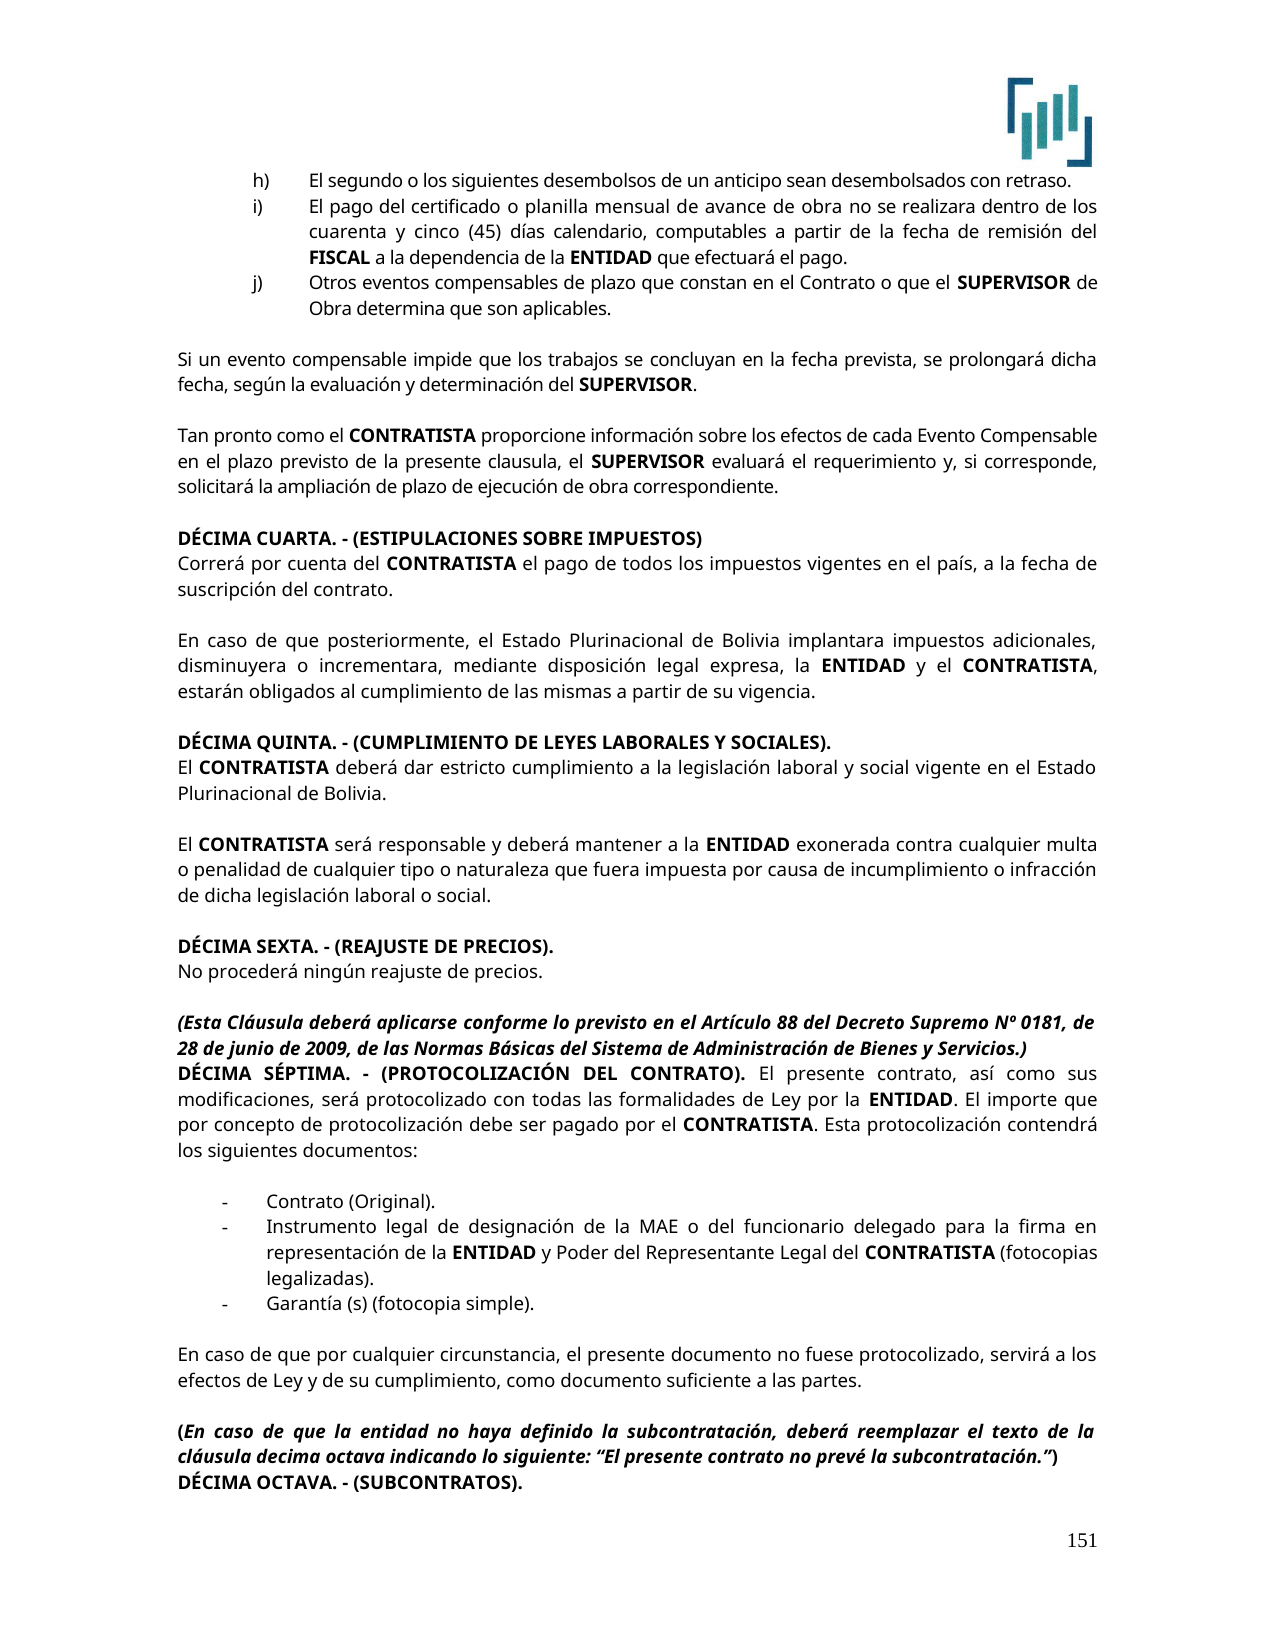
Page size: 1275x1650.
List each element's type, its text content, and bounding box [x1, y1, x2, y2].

list Otros eventos compensables de plazo que constan en el Contrato o que el SUPERVISOR de Obra determina que son aplicables. [252, 269, 1098, 321]
text DÉCIMA CUARTA. - (ESTIPULACIONES SOBRE IMPUESTOS) [177, 525, 1098, 550]
text Si un evento compensable impide que los trabajos se concluyan en la fecha prevista, se prolongará dicha fecha, según la evaluación y determinación del SUPERVISOR. [177, 346, 1098, 397]
text En caso de que posteriormente, el Estado Plurinacional de Bolivia implantara impuestos adicionales, disminuyera o incrementara, mediante disposición legal expresa, la ENTIDAD y el CONTRATISTA, estarán obligados al cumplimiento de las mismas a partir de su vigencia. [177, 627, 1098, 703]
text Correrá por cuenta del CONTRATISTA el pago de todos los impuestos vigentes en el país, a la fecha de suscripción del contrato. [177, 550, 1098, 601]
text DÉCIMA QUINTA. - (CUMPLIMIENTO DE LEYES LABORALES Y SOCIALES). [177, 729, 1098, 754]
text El CONTRATISTA será responsable y deberá mantener a la ENTIDAD exonerada contra cualquier multa o penalidad de cualquier tipo o naturaleza que fuera impuesta por causa de incumplimiento o infracción de dicha legislación laboral o social. [177, 831, 1098, 908]
text DÉCIMA SEXTA. - (REAJUSTE DE PRECIOS). [177, 933, 1098, 959]
text Tan pronto como el CONTRATISTA proporcione información sobre los efectos de cada Evento Compensable en el plazo previsto de la presente clausula, el SUPERVISOR evaluará el requerimiento y, si corresponde, solicitará la ampliación de plazo de ejecución de obra correspondiente. [177, 423, 1098, 499]
text DÉCIMA SÉPTIMA. - (PROTOCOLIZACIÓN DEL CONTRATO). El presente contrato, así como sus modificaciones, será protocolizado con todas las formalidades de Ley por la ENTIDAD. El importe que por concepto de protocolización debe ser pagado por el CONTRATISTA. Esta protocolización contendrá los siguientes documentos: [177, 1061, 1098, 1163]
list Garantía (s) (fotocopia simple). [222, 1290, 1098, 1316]
text (En caso de que la entidad no haya definido la subcontratación, deberá reemplazar el texto de la cláusula decima octava indicando lo siguiente: “El presente contrato no prevé la subcontratación.”) [177, 1418, 1098, 1469]
text El CONTRATISTA deberá dar estricto cumplimiento a la legislación laboral y social vigente en el Estado Plurinacional de Bolivia. [177, 754, 1098, 806]
text (Esta Cláusula deberá aplicarse conforme lo previsto en el Artículo 88 del Decreto Supremo Nº 0181, de 28 de junio de 2009, de las Normas Básicas del Sistema de Administración de Bienes y Servicios.) [177, 1010, 1098, 1061]
text No procederá ningún reajuste de precios. [177, 959, 1098, 984]
list Instrumento legal de designación de la MAE o del funcionario delegado para la firma en representación de la ENTIDAD y Poder del Representante Legal del CONTRATISTA (fotocopias legalizadas). [222, 1214, 1098, 1290]
picture [997, 73, 1098, 168]
text En caso de que por cualquier circunstancia, el presente documento no fuese protocolizado, servirá a los efectos de Ley y de su cumplimiento, como documento suficiente a las partes. [177, 1341, 1098, 1392]
list El segundo o los siguientes desembolsos de un anticipo sean desembolsados con retraso. [252, 167, 1098, 193]
text DÉCIMA OCTAVA. - (SUBCONTRATOS). [177, 1469, 1098, 1494]
list Contrato (Original). [222, 1188, 1098, 1214]
list El pago del certificado o planilla mensual de avance de obra no se realizara dentro de los cuarenta y cinco (45) días calendario, computables a partir de la fecha de remisión del FISCAL a la dependencia de la ENTIDAD que efectuará el pago. [252, 193, 1098, 269]
